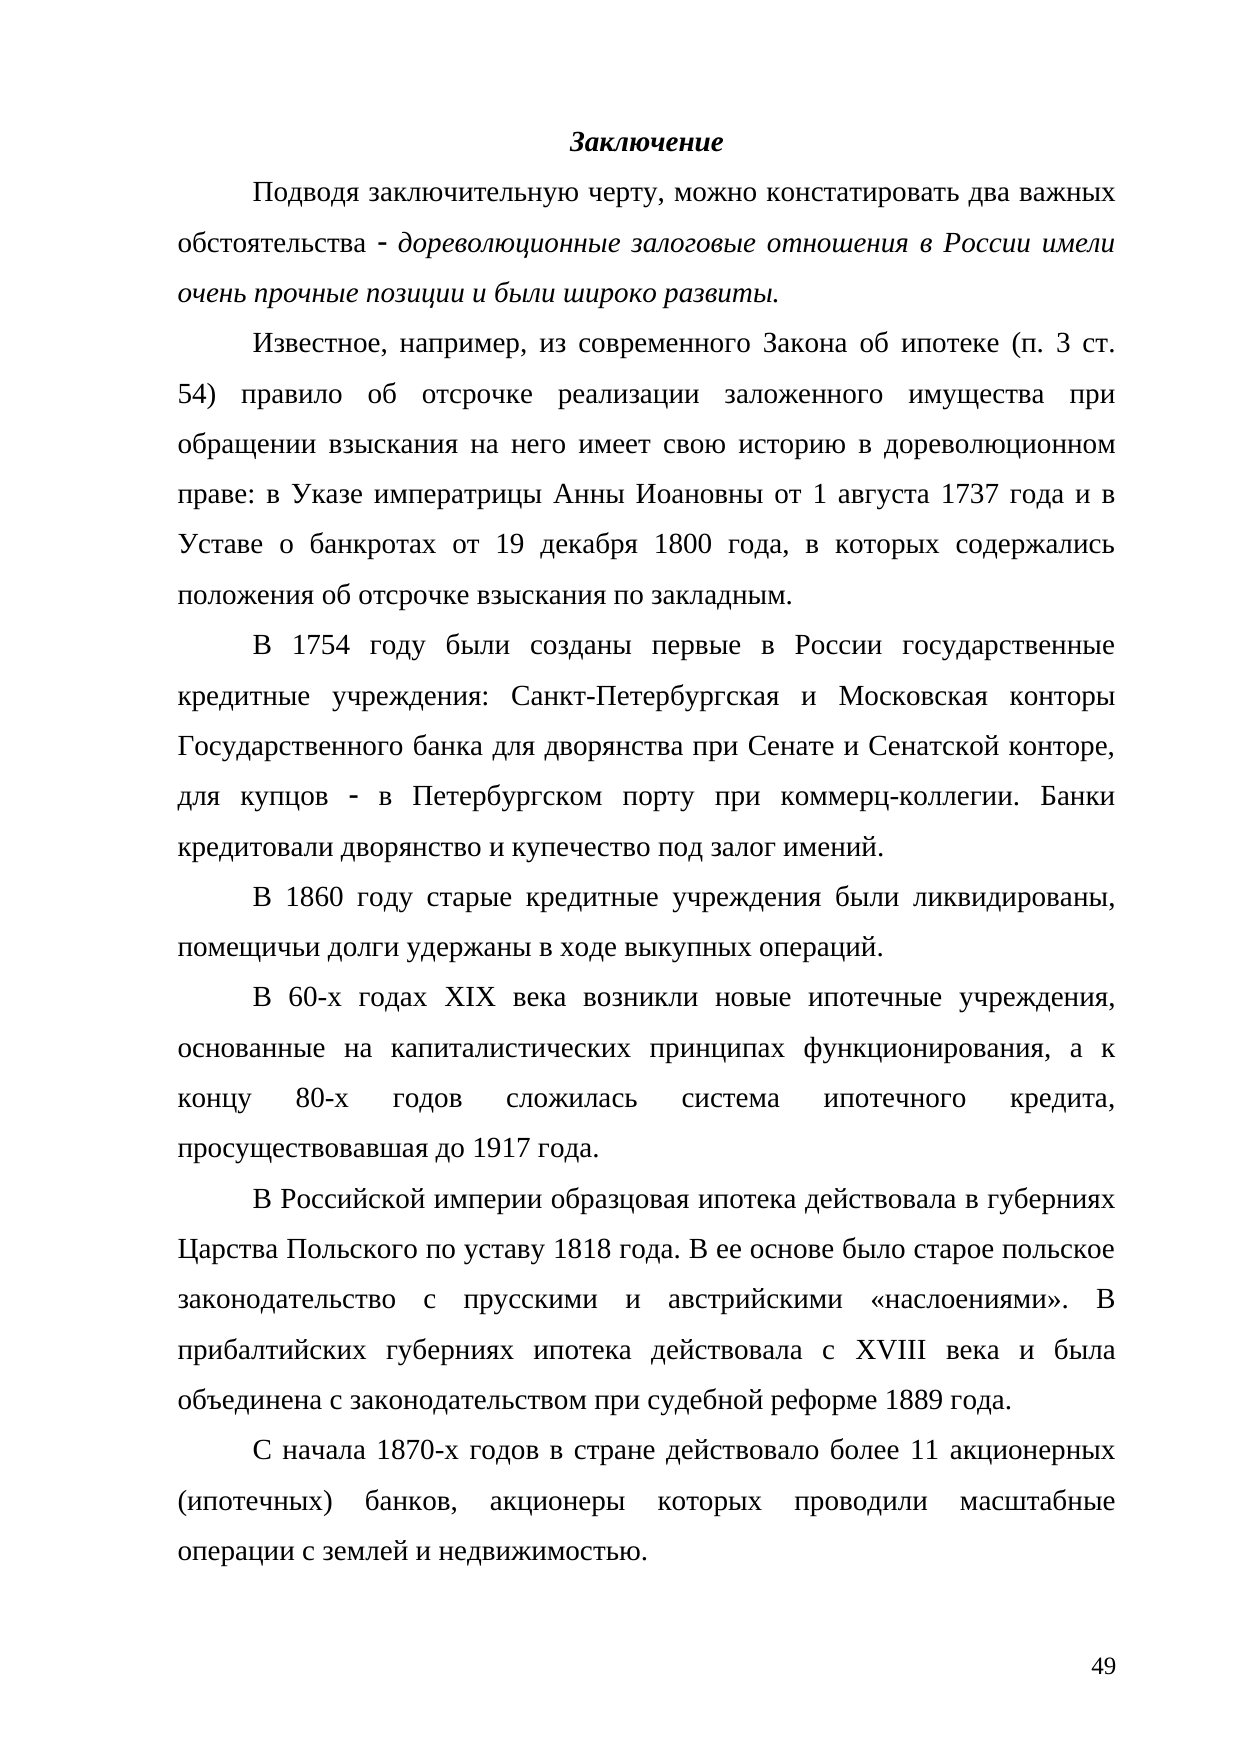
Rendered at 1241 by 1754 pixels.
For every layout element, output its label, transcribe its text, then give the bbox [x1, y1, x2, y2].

text С начала 1870-х годов в стране действовало более 11 акционерных (ипотечных) банков, акционеры которых проводили масштабные операции с землей и недвижимостью. [177, 1432, 1116, 1567]
subtitle Заключение [177, 124, 1116, 158]
text Подводя заключительную черту, можно констатировать два важных обстоятельства дореволюционные залоговые отношения в России имели очень прочные позиции и были широко развиты. [177, 174, 1116, 309]
text В 1860 году старые кредитные учреждения были ликвидированы, помещичьи долги удержаны в ходе выкупных операций. [177, 879, 1116, 963]
text В 1754 году были созданы первые в России государственные кредитные учреждения: Санкт-Петербургская и Московская конторы Государственного банка для дворянства при Сенате и Сенатской конторе, для купцов в Петербургском порту при коммерц-коллегии. Банки кредитовали дворянство и купечество под залог имений. [177, 627, 1116, 862]
text Известное, например, из современного Закона об ипотеке (п. 3 ст. 54) правило об отсрочке реализации заложенного имущества при обращении взыскания на него имеет свою историю в дореволюционном праве: в Указе императрицы Анны Иоановны от 1 августа 1737 года и в Уставе о банкротах от 19 декабря 1800 года, в которых содержались положения об отсрочке взыскания по закладным. [177, 325, 1116, 611]
text В 60-х годах XIX века возникли новые ипотечные учреждения, основанные на капиталистических принципах функционирования, а к концу 80-х годов сложилась система ипотечного кредита, просуществовавшая до 1917 года. [177, 979, 1116, 1164]
text В Российской империи образцовая ипотека действовала в губерниях Царства Польского по уставу 1818 года. В ее основе было старое польское законодательство с прусскими и австрийскими «наслоениями». В прибалтийских губерниях ипотека действовала с XVIII века и была объединена с законодательством при судебной реформе 1889 года. [177, 1181, 1116, 1416]
